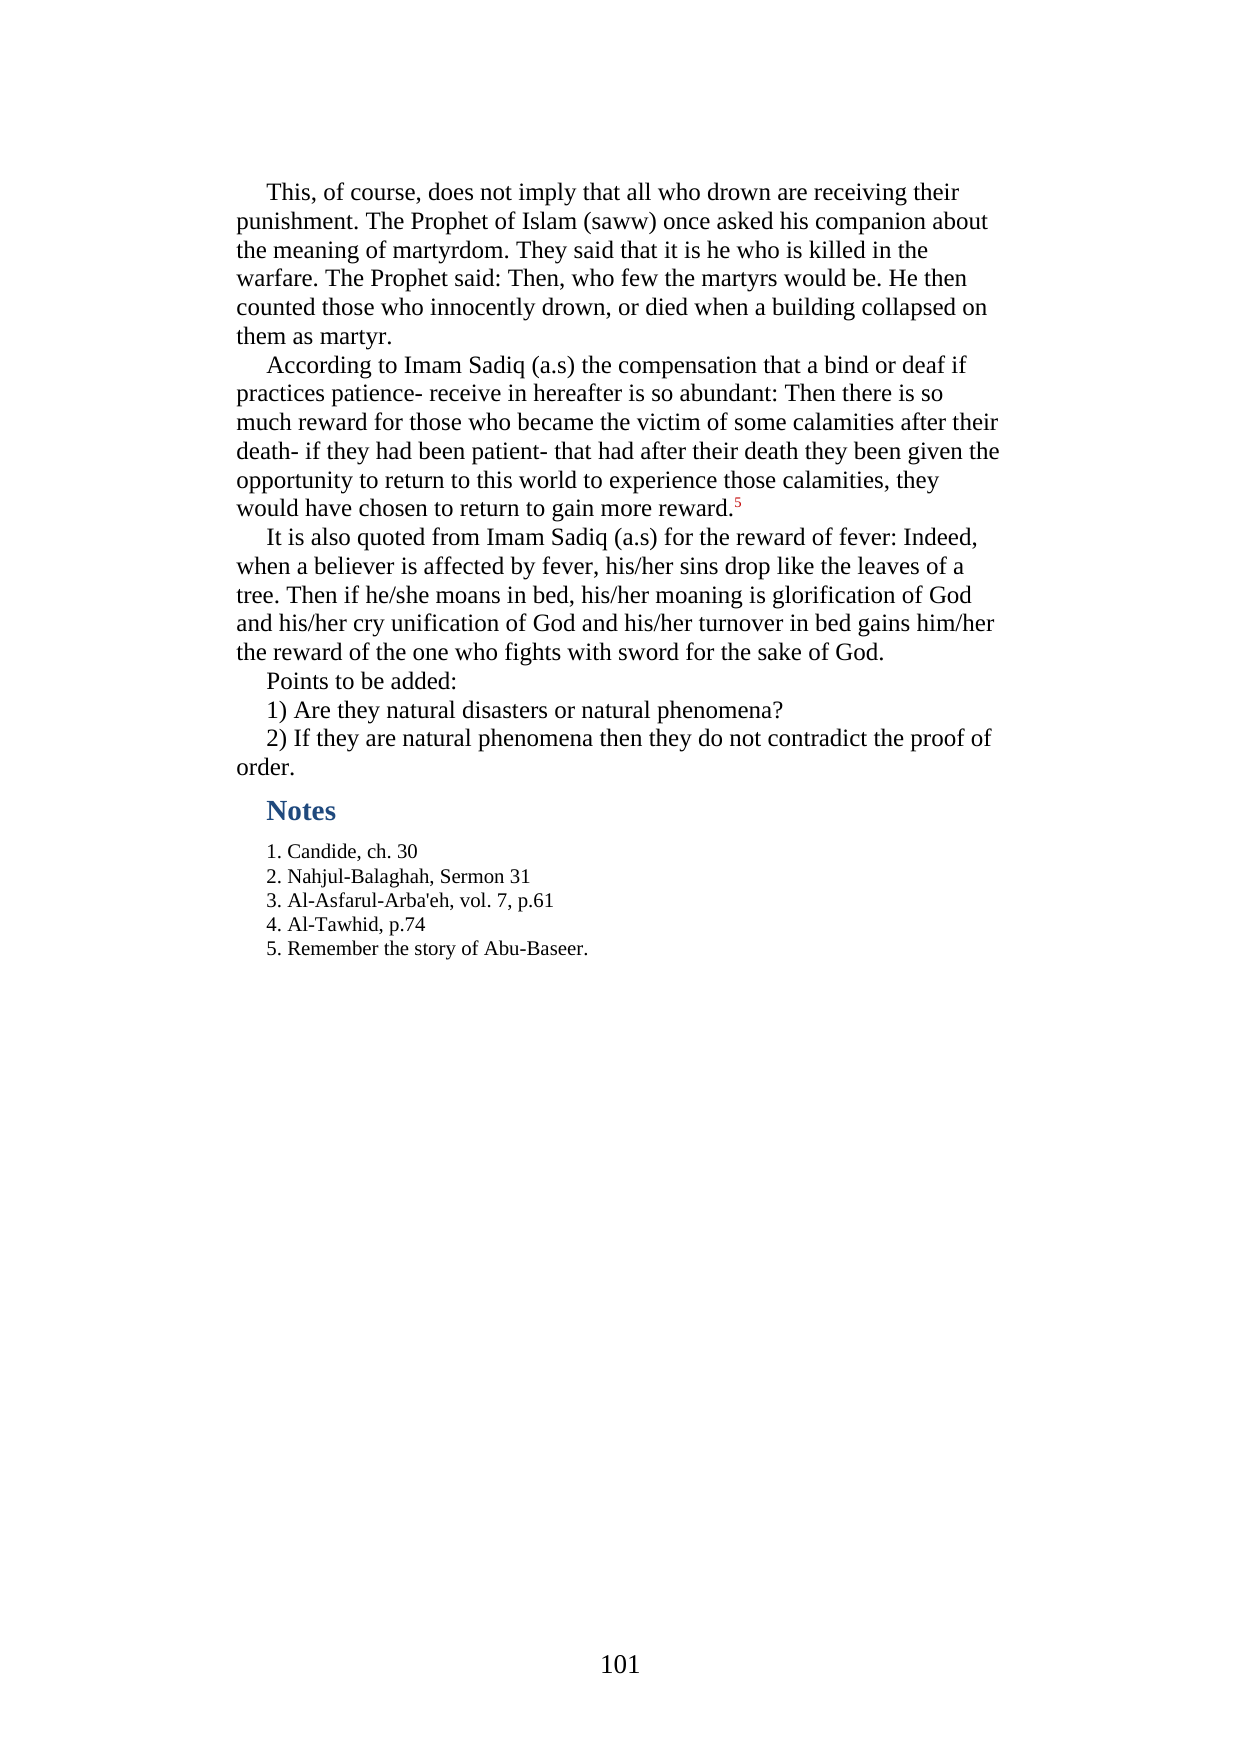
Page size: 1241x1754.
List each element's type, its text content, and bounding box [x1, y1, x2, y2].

text It is also quoted from Imam Sadiq (a.s) for the reward of fever: Indeed, when a believer is affected by fever, his/her sins drop like the leaves of a tree. Then if he/she moans in bed, his/her moaning is glorification of God and his/her cry unification of God and his/her turnover in bed gains him/her the reward of the one who fights with sword for the sake of God. [236, 522, 1004, 666]
text 1. Candide, ch. 30 [236, 839, 1004, 863]
text 1) Are they natural disasters or natural phenomena? [236, 695, 1004, 723]
text Points to be added: [236, 666, 1004, 695]
text 4. Al-Tawhid, p.74 [236, 912, 1004, 936]
text 3. Al-Asfarul-Arba'eh, vol. 7, p.61 [236, 888, 1004, 912]
text This, of course, does not imply that all who drown are receiving their punishment. The Prophet of Islam (saww) once asked his companion about the meaning of martyrdom. They said that it is he who is killed in the warfare. The Prophet said: Then, who few the martyrs would be. He then counted those who innocently drown, or died when a building collapsed on them as martyr. [236, 177, 1004, 350]
text 5. Remember the story of Abu-Baseer. [236, 936, 1004, 960]
text According to Imam Sadiq (a.s) the compensation that a bind or deaf if practices patience- receive in hereafter is so abundant: Then there is so much reward for those who became the victim of some calamities after their death- if they had been patient- that had after their death they been given the opportunity to return to this world to experience those calamities, they would have chosen to return to gain more reward.5 [236, 350, 1004, 522]
text 2. Nahjul-Balaghah, Sermon 31 [236, 863, 1004, 888]
text 2) If they are natural phenomena then they do not contradict the proof of order. [236, 723, 1004, 781]
subtitle Notes [236, 793, 1004, 827]
